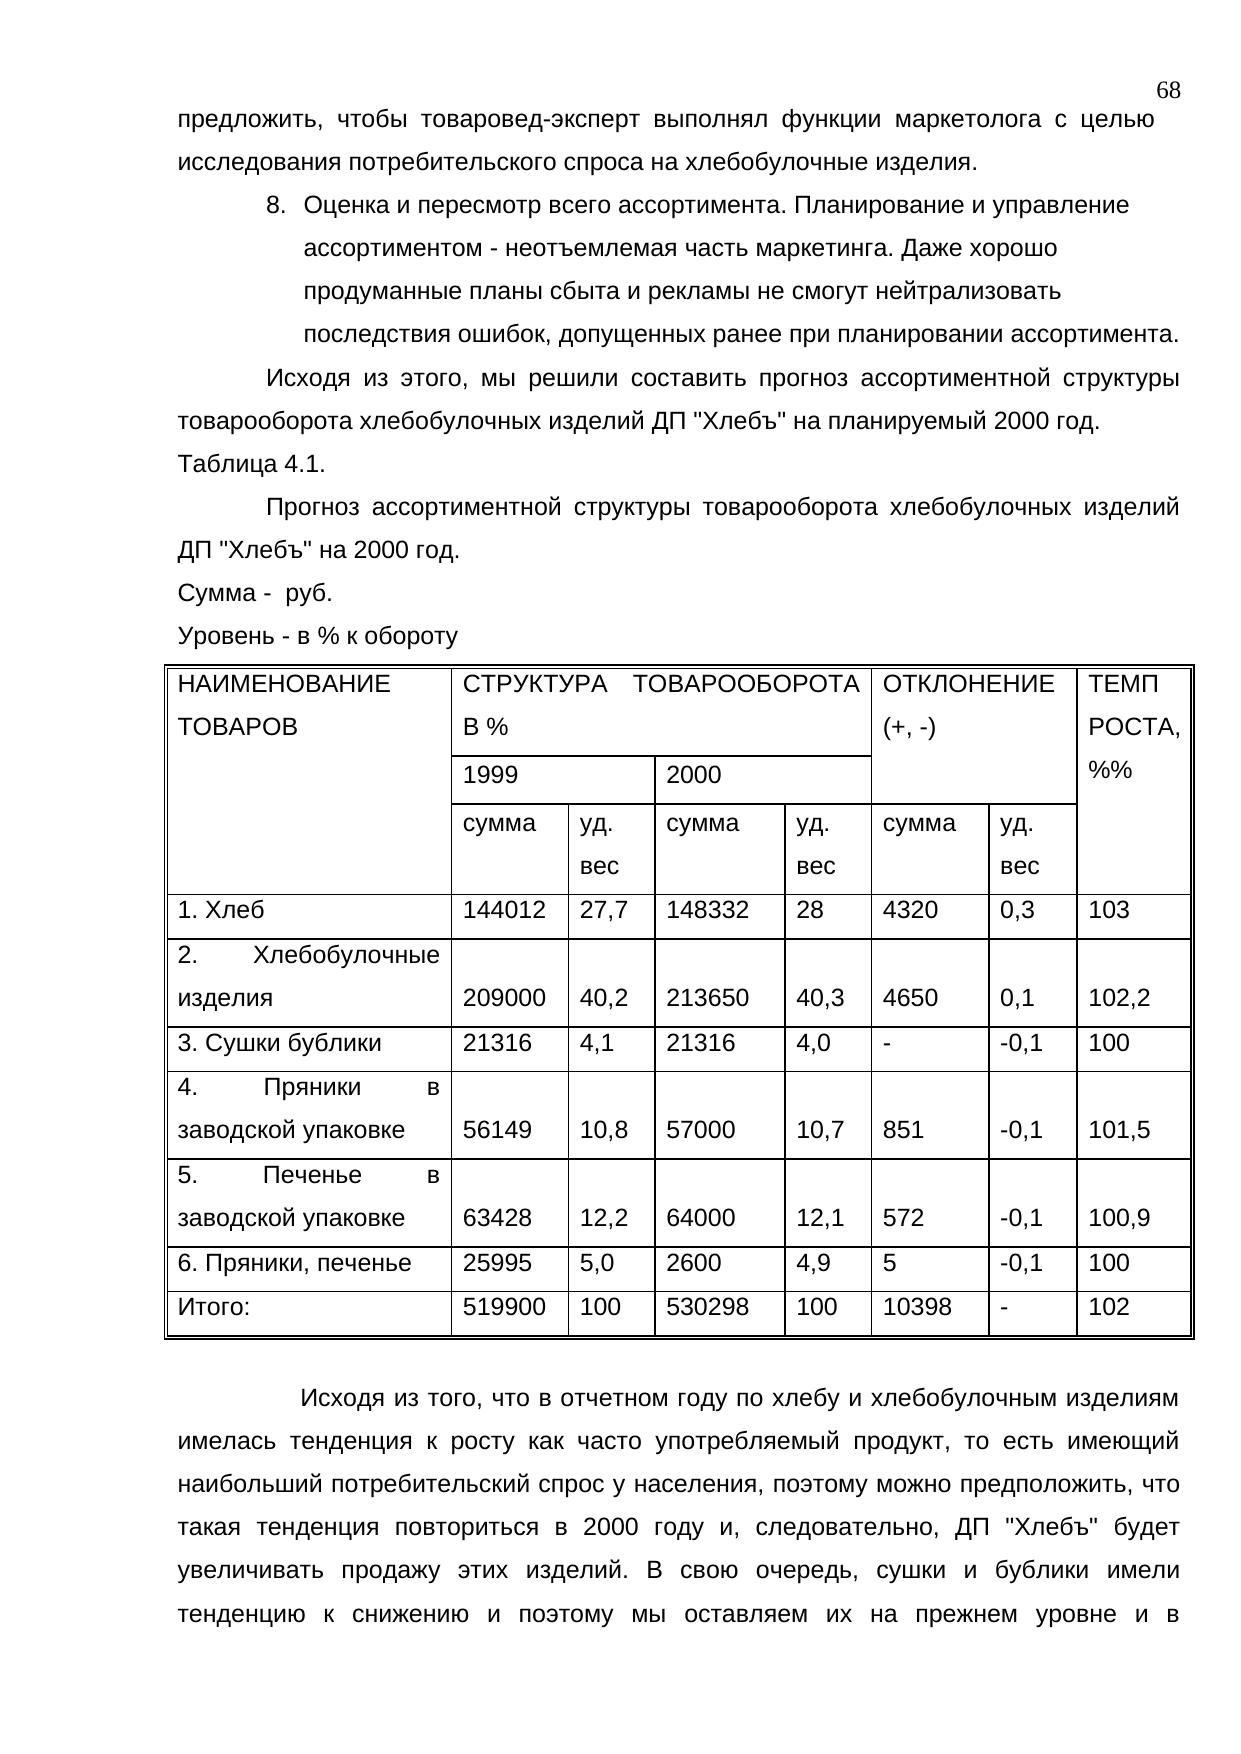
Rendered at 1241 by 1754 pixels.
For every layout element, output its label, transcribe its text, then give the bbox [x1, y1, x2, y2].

table_cell 4,9 [786, 1248, 871, 1291]
table_cell -0,1 [990, 1028, 1076, 1071]
table_cell 102 [1078, 1292, 1190, 1335]
table_cell 2. Хлебобулочные изделия [168, 940, 451, 1026]
table_cell 530298 [656, 1292, 784, 1335]
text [177, 104, 1181, 176]
text Исходя из этого, мы решили составить прогноз ассортиментной структуры товарооборота хлебобулочных изделий ДП "Хлебъ" на планируемый 2000 год. [177, 362, 1181, 434]
table_cell сумма [872, 805, 988, 894]
table_cell 209000 [452, 940, 568, 1026]
table_cell 5. Печенье в заводской упаковке [168, 1160, 451, 1246]
table_cell 851 [872, 1072, 988, 1158]
table_cell 0,1 [990, 940, 1076, 1026]
table_cell 1999 [452, 757, 654, 803]
table_cell -0,1 [990, 1248, 1076, 1291]
table_cell 57000 [656, 1072, 784, 1158]
table_cell 3. Сушки бублики [168, 1028, 451, 1071]
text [177, 1383, 1181, 1627]
table_cell 572 [872, 1160, 988, 1246]
list Оценка и пересмотр всего ассортимента. Планирование и управление ассортиментом - неотъемлемая часть маркетинга. Даже хорошо продуманные планы сбыта и рекламы не смогут нейтрализовать последствия ошибок, допущенных ранее при планировании ассортимента. [266, 190, 1181, 348]
table_cell 2600 [656, 1248, 784, 1291]
table_cell 101,5 [1078, 1072, 1190, 1158]
table_cell 21316 [452, 1028, 568, 1071]
table_header Структура товарооборота в % [452, 669, 871, 755]
table_cell 100,9 [1078, 1160, 1190, 1246]
table_cell сумма [452, 805, 568, 894]
table_header Отклонение (+, -) [872, 669, 1076, 803]
table_cell 27,7 [569, 895, 654, 938]
table_cell 4,0 [786, 1028, 871, 1071]
table_cell 103 [1078, 895, 1190, 938]
table_cell 28 [786, 895, 871, 938]
table_cell 4. Пряники в заводской упаковке [168, 1072, 451, 1158]
text Сумма - руб. [177, 578, 1181, 607]
table_cell 10,7 [786, 1072, 871, 1158]
table_cell сумма [656, 805, 784, 894]
table_cell 10,8 [569, 1072, 654, 1158]
table_cell 40,3 [786, 940, 871, 1026]
table_cell 12,2 [569, 1160, 654, 1246]
table_cell - [872, 1028, 988, 1071]
table_cell - [990, 1292, 1076, 1335]
table_cell 100 [786, 1292, 871, 1335]
table_header Темп роста, %% [1078, 669, 1190, 894]
table_cell -0,1 [990, 1160, 1076, 1246]
table_cell 5 [872, 1248, 988, 1291]
table_cell 1. Хлеб [168, 895, 451, 938]
text Прогноз ассортиментной структуры товарооборота хлебобулочных изделий ДП "Хлебъ" на 2000 год. [177, 492, 1181, 564]
table_cell 2000 [656, 757, 871, 803]
table_cell 100 [1078, 1248, 1190, 1291]
table_cell уд. вес [990, 805, 1076, 894]
table_cell 63428 [452, 1160, 568, 1246]
table_cell 40,2 [569, 940, 654, 1026]
table_cell 5,0 [569, 1248, 654, 1291]
table_cell 4320 [872, 895, 988, 938]
table_header Наименование товаров [168, 669, 451, 894]
table_cell 64000 [656, 1160, 784, 1246]
table_cell 4650 [872, 940, 988, 1026]
table_cell 25995 [452, 1248, 568, 1291]
table_cell уд. вес [569, 805, 654, 894]
text Уровень - в % к обороту [177, 621, 1181, 650]
table_cell 100 [569, 1292, 654, 1335]
table_cell 12,1 [786, 1160, 871, 1246]
table_cell уд. вес [786, 805, 871, 894]
table_cell Итого: [168, 1292, 451, 1335]
table_cell 519900 [452, 1292, 568, 1335]
table_cell 6. Пряники, печенье [168, 1248, 451, 1291]
table_cell 148332 [656, 895, 784, 938]
text Таблица 4.1. [177, 449, 1181, 477]
table_cell 0,3 [990, 895, 1076, 938]
table_cell 102,2 [1078, 940, 1190, 1026]
table_cell 56149 [452, 1072, 568, 1158]
table_cell 144012 [452, 895, 568, 938]
table_cell 4,1 [569, 1028, 654, 1071]
table_cell 100 [1078, 1028, 1190, 1071]
table_cell 10398 [872, 1292, 988, 1335]
table_cell 213650 [656, 940, 784, 1026]
table_cell 21316 [656, 1028, 784, 1071]
table_cell -0,1 [990, 1072, 1076, 1158]
